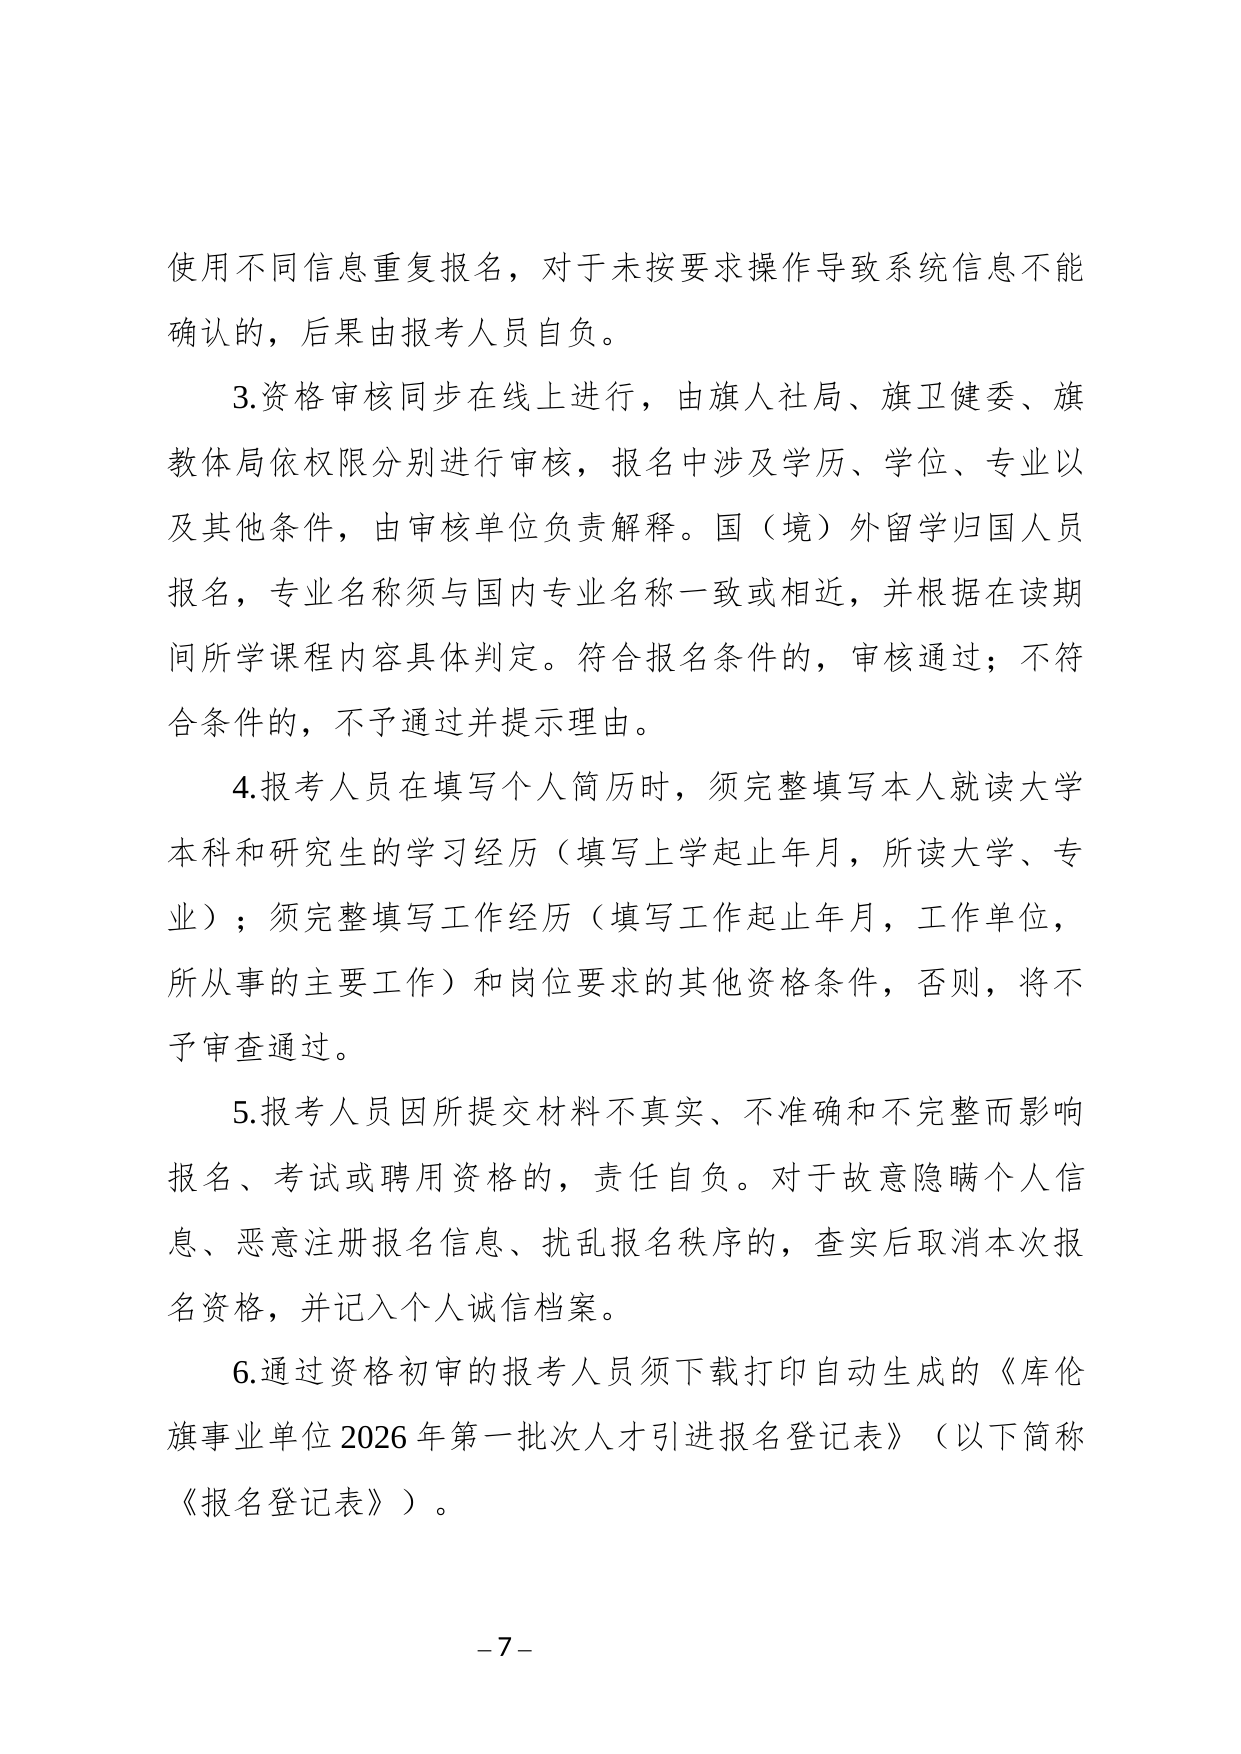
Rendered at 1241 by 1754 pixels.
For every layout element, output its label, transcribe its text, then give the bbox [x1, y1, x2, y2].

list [165, 233, 1087, 363]
text 5.报考人员因所提交材料不真实、不准确和不完整而影响报名、考试或聘用资格的，责任自负。对于故意隐瞒个人信息、恶意注册报名信息、扰乱报名秩序的，查实后取消本次报名资格，并记入个人诚信档案。 [165, 1078, 1087, 1338]
list 3.资格审核同步在线上进行，由旗人社局、旗卫健委、旗教体局依权限分别进行审核，报名中涉及学历、学位、专业以及其他条件，由审核单位负责解释。国（境）外留学归国人员报名，专业名称须与国内专业名称一致或相近，并根据在读期间所学课程内容具体判定。符合报名条件的，审核通过；不符合条件的，不予通过并提示理由。 [165, 363, 1087, 753]
list 4.报考人员在填写个人简历时，须完整填写本人就读大学本科和研究生的学习经历（填写上学起止年月，所读大学、专业）；须完整填写工作经历（填写工作起止年月，工作单位，所从事的主要工作）和岗位要求的其他资格条件，否则，将不予审查通过。 [165, 753, 1087, 1078]
text 6.通过资格初审的报考人员须下载打印自动生成的《库伦旗事业单位2026年第一批次人才引进报名登记表》（以下简称《报名登记表》）。 [165, 1338, 1087, 1533]
